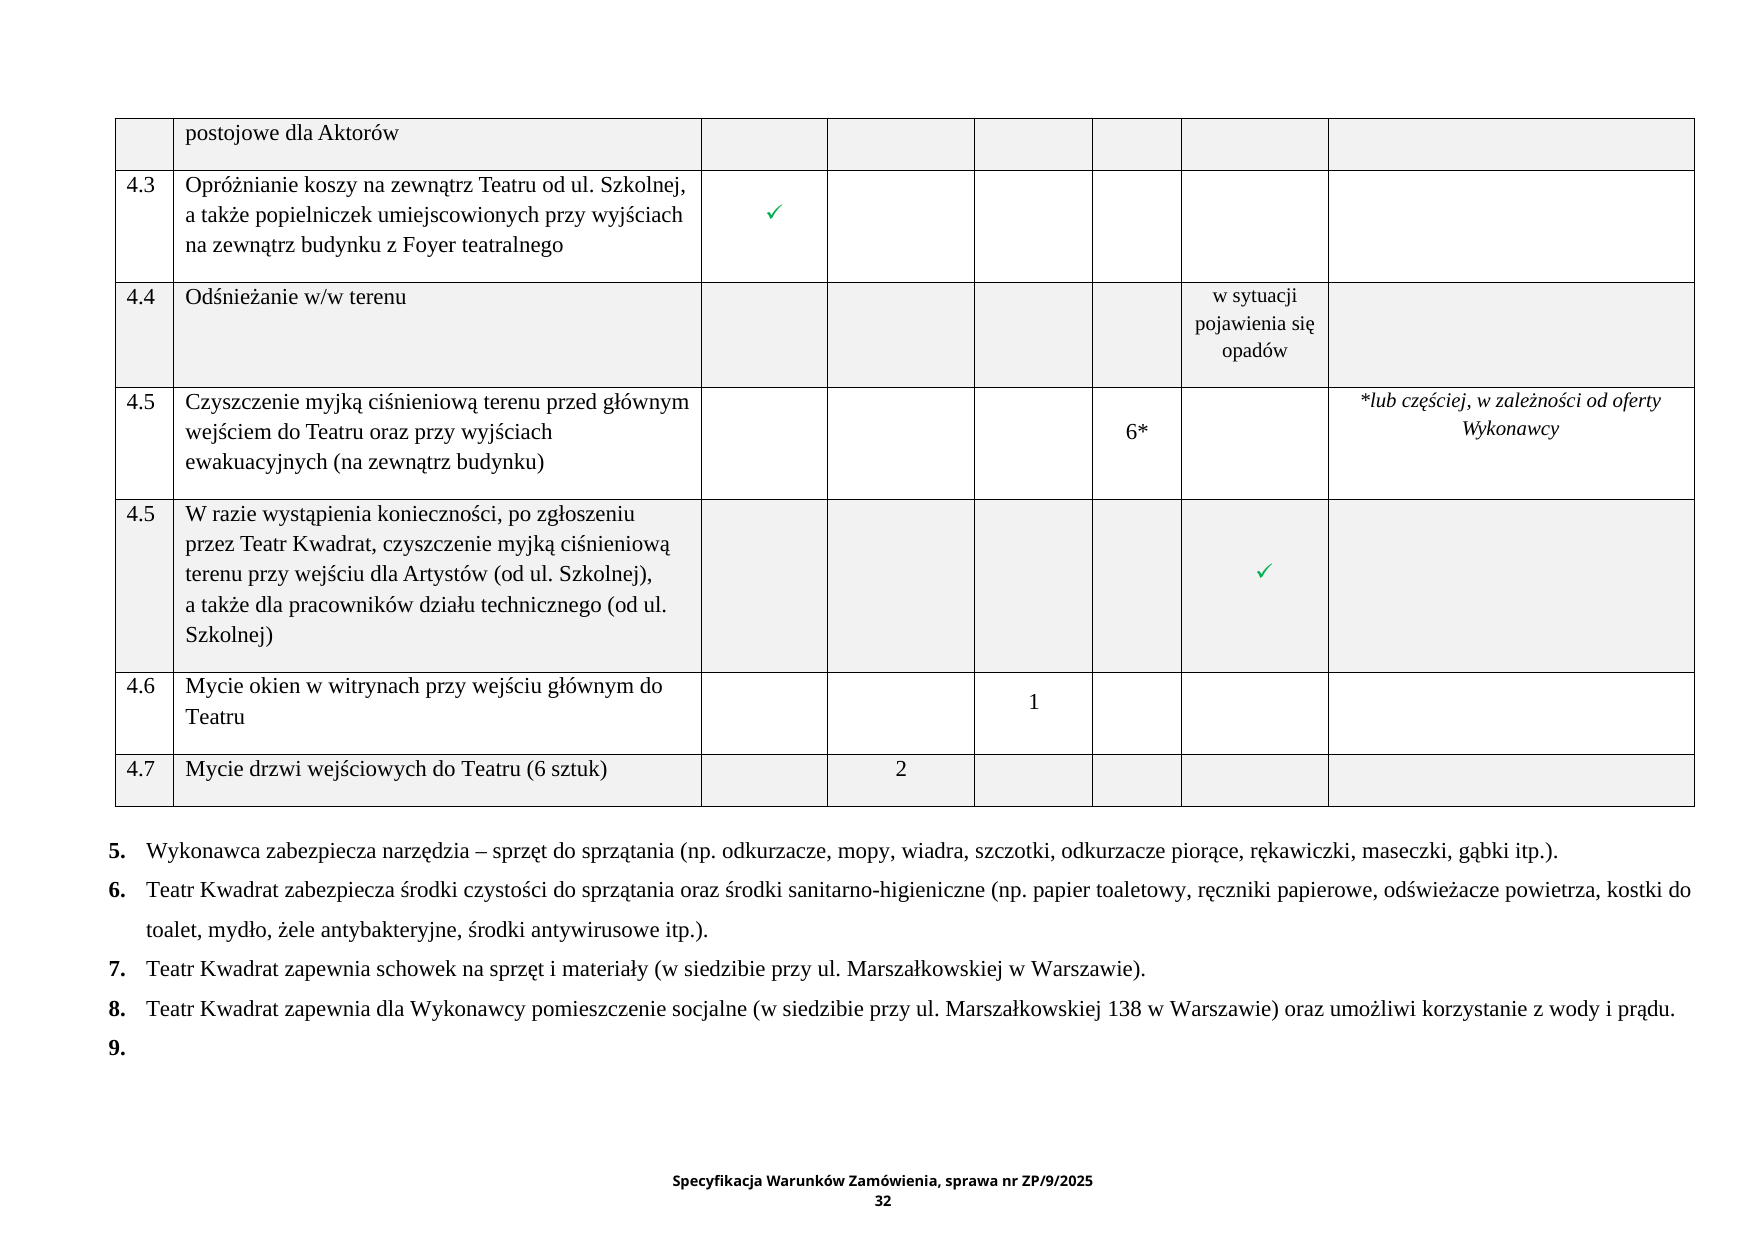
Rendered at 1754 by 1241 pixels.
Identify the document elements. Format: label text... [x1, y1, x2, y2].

table_cell [828, 388, 974, 499]
table_cell 6* [1093, 388, 1181, 499]
table_cell [1093, 755, 1181, 806]
table_cell *lub częściej, w zależności od oferty Wykonawcy [1329, 388, 1694, 499]
table_cell 4.3 [116, 171, 173, 282]
table_cell [1182, 171, 1328, 282]
table_cell [975, 119, 1092, 170]
table_cell 4.6 [116, 673, 173, 753]
table_cell [1182, 500, 1328, 672]
table_cell [1182, 119, 1328, 170]
table_cell [1329, 283, 1694, 387]
table_cell [1182, 673, 1328, 753]
table_cell [1182, 755, 1328, 806]
table_cell [702, 388, 827, 499]
table_cell [828, 171, 974, 282]
table_cell [1329, 119, 1694, 170]
list Teatr Kwadrat zabezpiecza środki czystości do sprzątania oraz środki sanitarno-higieniczne (np. papier toaletowy, ręczniki papierowe, odświeżacze powietrza, kostki do toalet, mydło, żele antybakteryjne, środki antywirusowe itp.). [108, 876, 1695, 942]
table_cell 4.4 [116, 283, 173, 387]
table_cell Mycie okien w witrynach przy wejściu głównym do Teatru [174, 673, 701, 753]
list Teatr Kwadrat zapewnia dla Wykonawcy pomieszczenie socjalne (w siedzibie przy ul. Marszałkowskiej 138 w Warszawie) oraz umożliwi korzystanie z wody i prądu. [108, 995, 1695, 1021]
table_cell [702, 119, 827, 170]
table_cell [702, 500, 827, 672]
table_cell [828, 500, 974, 672]
table_cell [1329, 673, 1694, 753]
table_cell [975, 500, 1092, 672]
table_cell [975, 755, 1092, 806]
table_cell [1093, 500, 1181, 672]
table_cell 4.2 [116, 119, 173, 170]
table_cell Opróżnianie koszy na zewnątrz Teatru od ul. Szkolnej, a także popielniczek umiejscowionych przy wyjściach na zewnątrz budynku z Foyer teatralnego [174, 171, 701, 282]
table_cell [1093, 119, 1181, 170]
table_cell [1093, 673, 1181, 753]
table_cell Mycie drzwi wejściowych do Teatru (6 sztuk) [174, 755, 701, 806]
table_cell [828, 283, 974, 387]
table_cell [702, 755, 827, 806]
table_cell [975, 171, 1092, 282]
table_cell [174, 119, 701, 170]
list Wykonawca zabezpiecza narzędzia – sprzęt do sprzątania (np. odkurzacze, mopy, wiadra, szczotki, odkurzacze piorące, rękawiczki, maseczki, gąbki itp.). [108, 837, 1695, 863]
table_cell [1093, 171, 1181, 282]
table_cell 4.5 [116, 500, 173, 672]
table_cell 4.7 [116, 755, 173, 806]
table_cell 2 [828, 755, 974, 806]
table_cell [975, 283, 1092, 387]
table_cell [1329, 755, 1694, 806]
table_cell W razie wystąpienia konieczności, po zgłoszeniu przez Teatr Kwadrat, czyszczenie myjką ciśnieniową terenu przy wejściu dla Artystów (od ul. Szkolnej), a także dla pracowników działu technicznego (od ul. Szkolnej) [174, 500, 701, 672]
table_cell [702, 673, 827, 753]
list Teatr Kwadrat zapewnia schowek na sprzęt i materiały (w siedzibie przy ul. Marszałkowskiej w Warszawie). [108, 955, 1695, 982]
table_cell Odśnieżanie w/w terenu [174, 283, 701, 387]
table_cell [828, 673, 974, 753]
table_cell [1329, 500, 1694, 672]
table_cell Czyszczenie myjką ciśnieniową terenu przed głównym wejściem do Teatru oraz przy wyjściach ewakuacyjnych (na zewnątrz budynku) [174, 388, 701, 499]
table_cell [975, 388, 1092, 499]
table_cell [1093, 283, 1181, 387]
table_cell w sytuacji pojawienia się opadów [1182, 283, 1328, 387]
table_cell [1329, 171, 1694, 282]
table_cell [828, 119, 974, 170]
table_cell 1 [975, 673, 1092, 753]
table_cell [702, 283, 827, 387]
table_cell 4.5 [116, 388, 173, 499]
table_cell [1182, 388, 1328, 499]
table_cell [702, 171, 827, 282]
